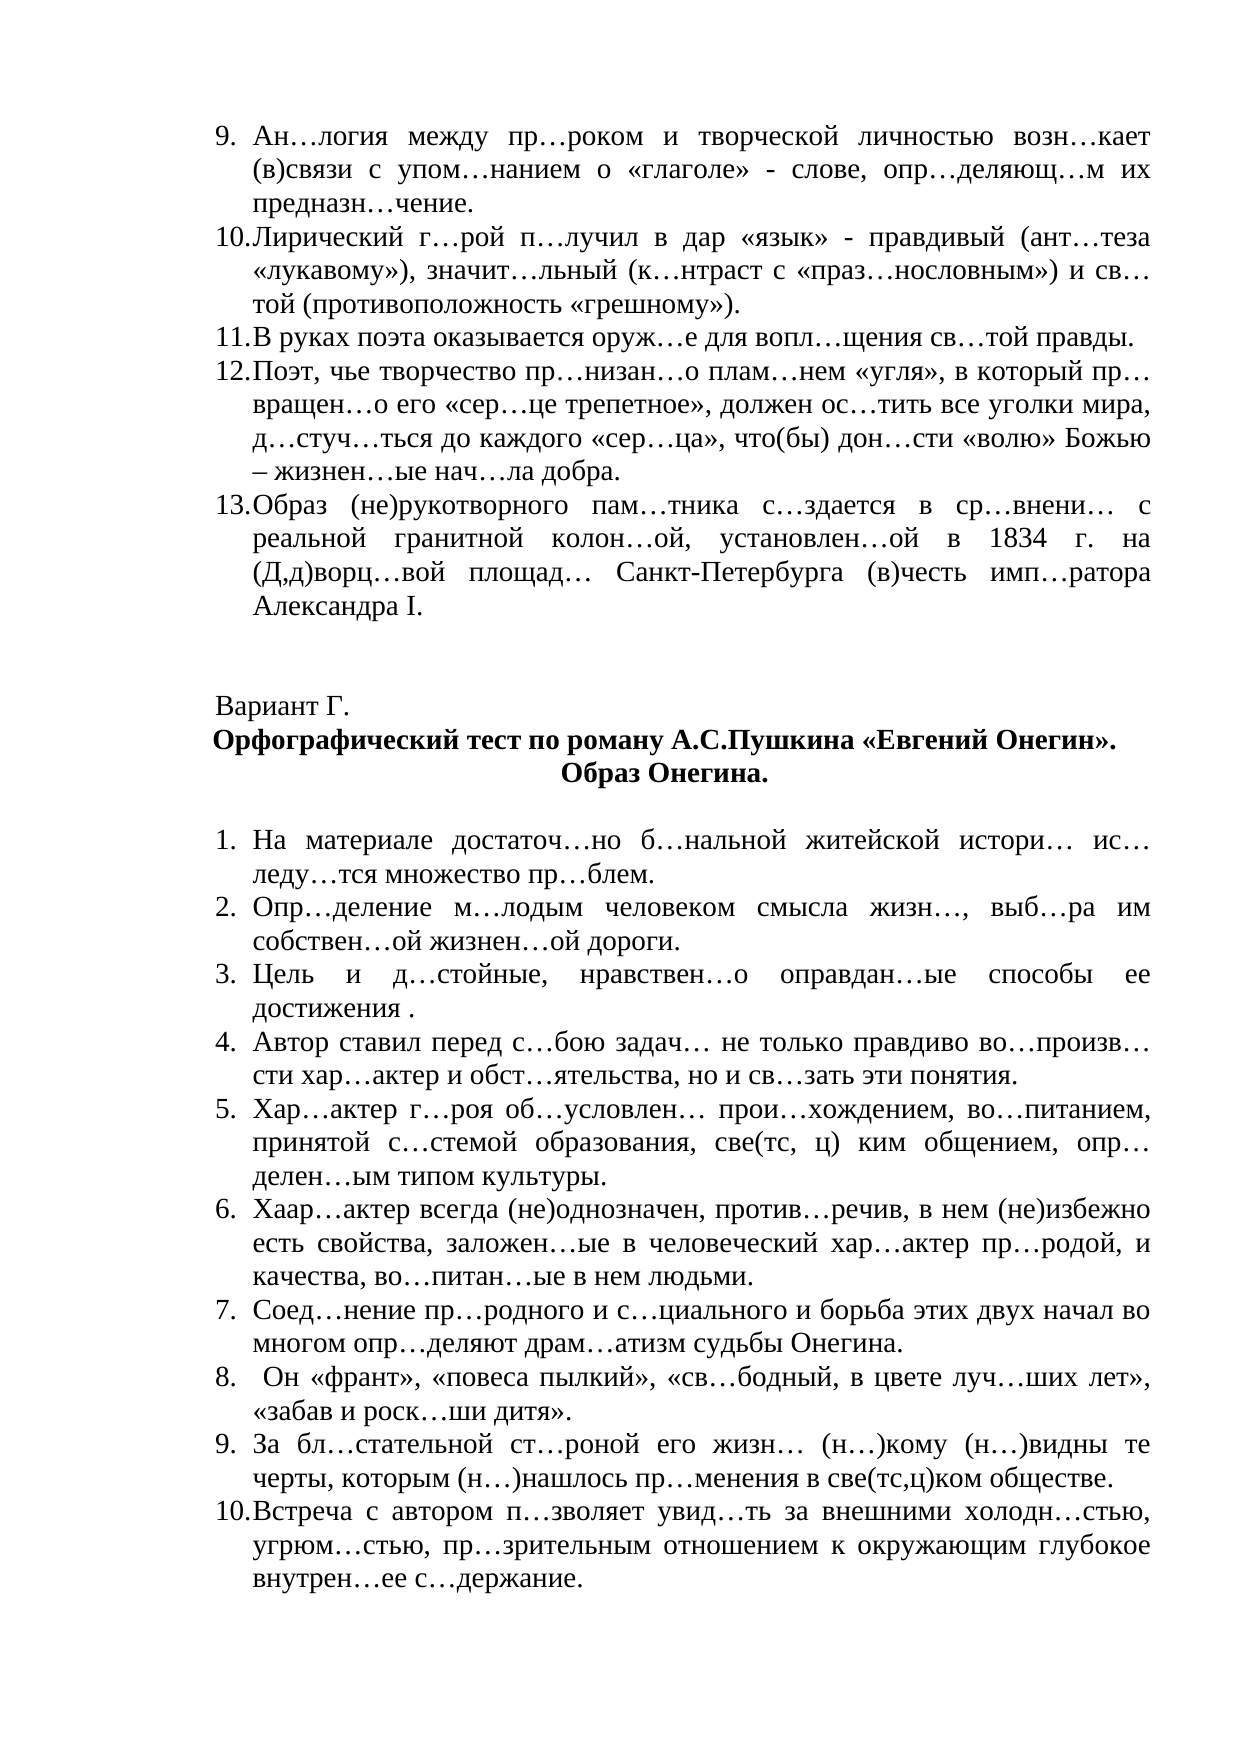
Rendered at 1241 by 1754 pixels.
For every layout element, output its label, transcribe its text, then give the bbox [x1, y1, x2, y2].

list Соед…нение пр…родного и с…циального и борьба этих двух начал во многом опр…деляют драм…атизм судьбы Онегина. [215, 1292, 1152, 1359]
list Встреча с автором п…зволяет увид…ть за внешними холодн…стью, угрюм…стью, пр…зрительным отношением к окружающим глубокое внутрен…ее с…держание. [215, 1493, 1152, 1594]
list На материале достаточ…но б…нальной житейской истори… ис…леду…тся множество пр…блем. [215, 822, 1152, 889]
list Опр…деление м…лодым человеком смысла жизн…, выб…ра им собствен…ой жизнен…ой дороги. [215, 889, 1152, 957]
text Образ Онегина. [177, 755, 1152, 789]
list Автор ставил перед с…бою задач… не только правдиво во…произв…сти хар…актер и обст…ятельства, но и св…зать эти понятия. [215, 1024, 1152, 1091]
text Орфографический тест по роману А.С.Пушкина «Евгений Онегин». [177, 722, 1152, 755]
list Поэт, чье творчество пр…низан…о плам…нем «угля», в который пр…вращен…о его «сер…це трепетное», должен ос…тить все уголки мира, д…стуч…ться до каждого «сер…ца», что(бы) дон…сти «волю» Божью – жизнен…ые нач…ла добра. [215, 353, 1152, 487]
list Лирический г…рой п…лучил в дар «язык» - правдивый (ант…теза «лукавому»), значит…льный (к…нтраст с «праз…нословным») и св…той (противоположность «грешному»). [215, 219, 1152, 319]
text Вариант Г. [215, 688, 1152, 722]
list Ан…логия между пр…роком и творческой личностью возн…кает (в)связи с упом…нанием о «глаголе» - слове, опр…деляющ…м их предназн…чение. [215, 118, 1152, 219]
list Хар…актер г…роя об…условлен… прои…хождением, во…питанием, принятой с…стемой образования, све(тс, ц) ким общением, опр…делен…ым типом культуры. [215, 1091, 1152, 1191]
list Цель и д…стойные, нравствен…о оправдан…ые способы ее достижения . [215, 957, 1152, 1024]
list В руках поэта оказывается оруж…е для вопл…щения св…той правды. [215, 319, 1152, 353]
list За бл…стательной ст…роной его жизн… (н…)кому (н…)видны те черты, которым (н…)нашлось пр…менения в све(тс,ц)ком обществе. [215, 1426, 1152, 1493]
list Хаар…актер всегда (не)однозначен, против…речив, в нем (не)избежно есть свойства, заложен…ые в человеческий хар…актер пр…родой, и качества, во…питан…ые в нем людьми. [215, 1191, 1152, 1292]
list Образ (не)рукотворного пам…тника с…здается в ср…внени… с реальной гранитной колон…ой, установлен…ой в . на (Д,д)ворц…вой площад… Санкт-Петербурга (в)честь имп…ратора Александра I. [215, 487, 1152, 621]
list Он «франт», «повеса пылкий», «св…бодный, в цвете луч…ших лет», «забав и роск…ши дитя». [215, 1359, 1152, 1426]
